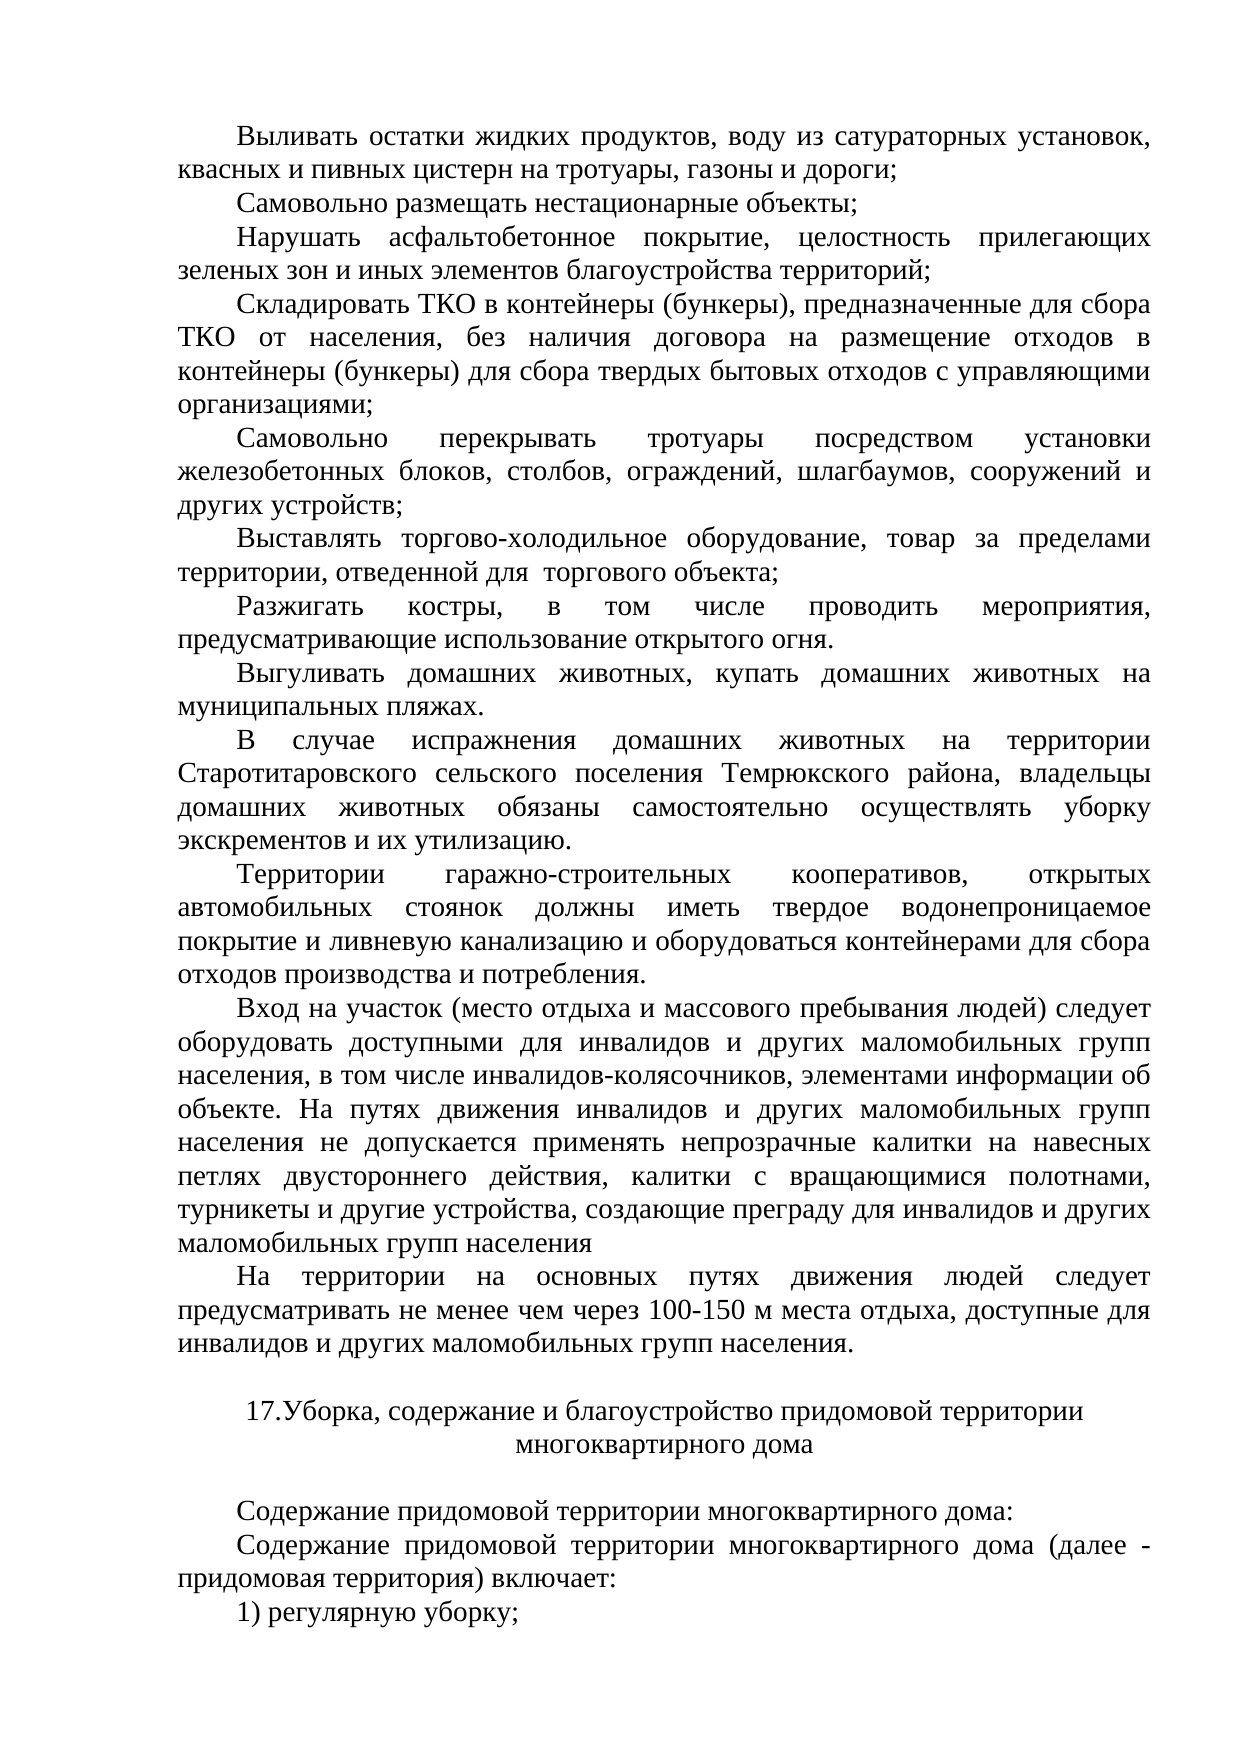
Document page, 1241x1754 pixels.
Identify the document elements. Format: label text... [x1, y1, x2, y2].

text Выгуливать домашних животных, купать домашних животных на муниципальных пляжах. [177, 655, 1152, 722]
text Вход на участок (место отдыха и массового пребывания людей) следует оборудовать доступными для инвалидов и других маломобильных групп населения, в том числе инвалидов-колясочников, элементами информации об объекте. На путях движения инвалидов и других маломобильных групп населения не допускается применять непрозрачные калитки на навесных петлях двустороннего действия, калитки с вращающимися полотнами, турникеты и другие устройства, создающие преграду для инвалидов и других маломобильных групп населения [177, 990, 1152, 1258]
text Нарушать асфальтобетонное покрытие, целостность прилегающих зеленых зон и иных элементов благоустройства территорий; [177, 219, 1152, 286]
text На территории на основных путях движения людей следует предусматривать не менее чем через 100-150 м места отдыха, доступные для инвалидов и других маломобильных групп населения. [177, 1258, 1152, 1359]
text 1) регулярную уборку; [177, 1594, 1152, 1627]
text Выставлять торгово-холодильное оборудование, товар за пределами территории, отведенной для торгового объекта; [177, 521, 1152, 588]
text Складировать ТКО в контейнеры (бункеры), предназначенные для сбора ТКО от населения, без наличия договора на размещение отходов в контейнеры (бункеры) для сбора твердых бытовых отходов с управляющими организациями; [177, 286, 1152, 420]
text В случае испражнения домашних животных на территории Старотитаровского сельского поселения Темрюкского района, владельцы домашних животных обязаны самостоятельно осуществлять уборку экскрементов и их утилизацию. [177, 722, 1152, 856]
text Самовольно размещать нестационарные объекты; [177, 185, 1152, 219]
text Разжигать костры, в том числе проводить мероприятия, предусматривающие использование открытого огня. [177, 588, 1152, 655]
text Содержание придомовой территории многоквартирного дома (далее - придомовая территория) включает: [177, 1527, 1152, 1594]
text Выливать остатки жидких продуктов, воду из сатураторных установок, квасных и пивных цистерн на тротуары, газоны и дороги; [177, 118, 1152, 185]
text 17.Уборка, содержание и благоустройство придомовой территории многоквартирного дома [177, 1393, 1152, 1460]
text Самовольно перекрывать тротуары посредством установки железобетонных блоков, столбов, ограждений, шлагбаумов, сооружений и других устройств; [177, 420, 1152, 521]
text Содержание придомовой территории многоквартирного дома: [177, 1493, 1152, 1527]
text Территории гаражно-строительных кооперативов, открытых автомобильных стоянок должны иметь твердое водонепроницаемое покрытие и ливневую канализацию и оборудоваться контейнерами для сбора отходов производства и потребления. [177, 856, 1152, 990]
